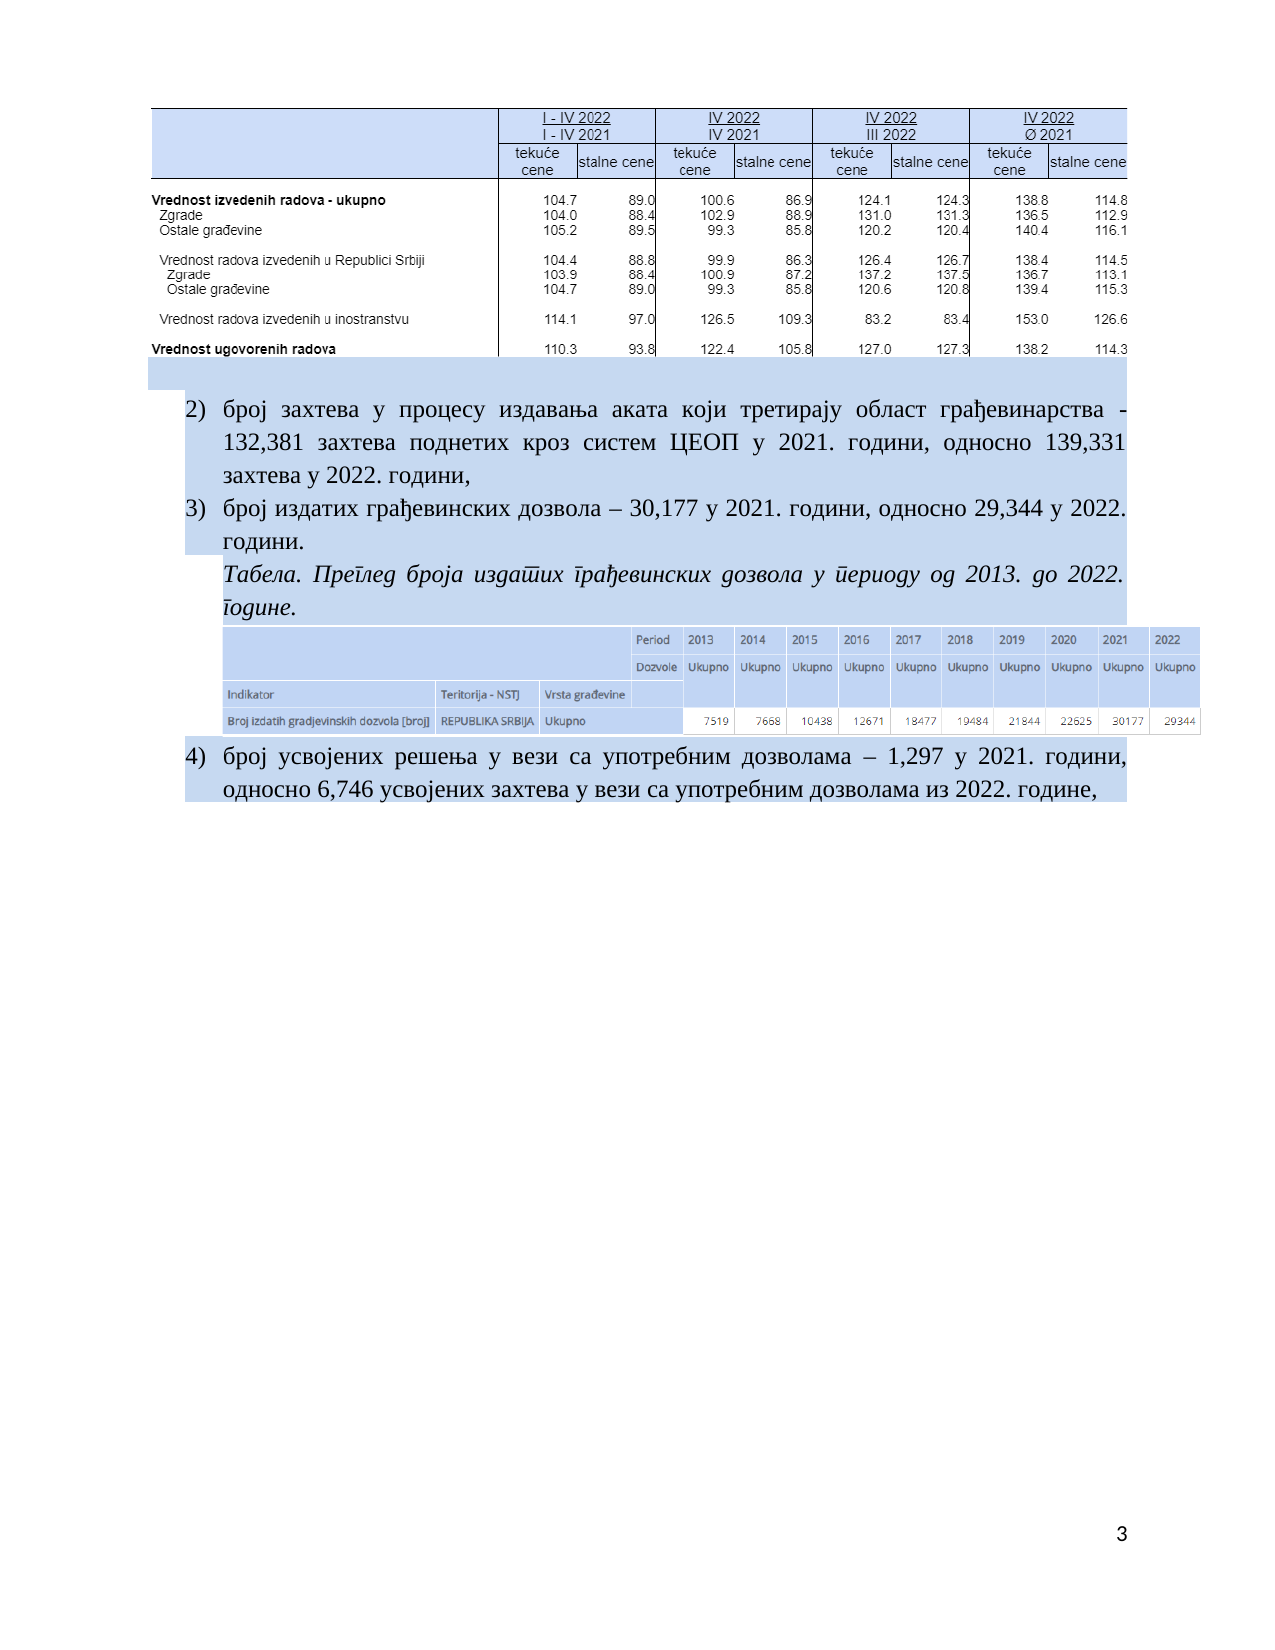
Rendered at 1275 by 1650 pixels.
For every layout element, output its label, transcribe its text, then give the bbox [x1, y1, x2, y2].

text Табела. Преглед броја издатих грађевинских дозвола у периоду од 2013. до 2022. године. [223, 559, 1127, 621]
picture [222, 625, 1203, 737]
picture [147, 103, 1128, 357]
list број усвојених решења у вези са употребним дозволама – 1,297 у 2021. години, односно 6,746 усвојених захтева у вези са употребним дозволама из 2022. године, [185, 741, 1127, 802]
list број захтева у процесу издавања аката који третирају област грађевинарства - 132,381 захтева поднетих кроз систем ЦЕОП у 2021. години, односно 139,331 захтева у 2022. години, [185, 394, 1127, 489]
list број издатих грађевинских дозвола – 30,177 у 2021. години, односно 29,344 у 2022. години. [185, 493, 1127, 555]
